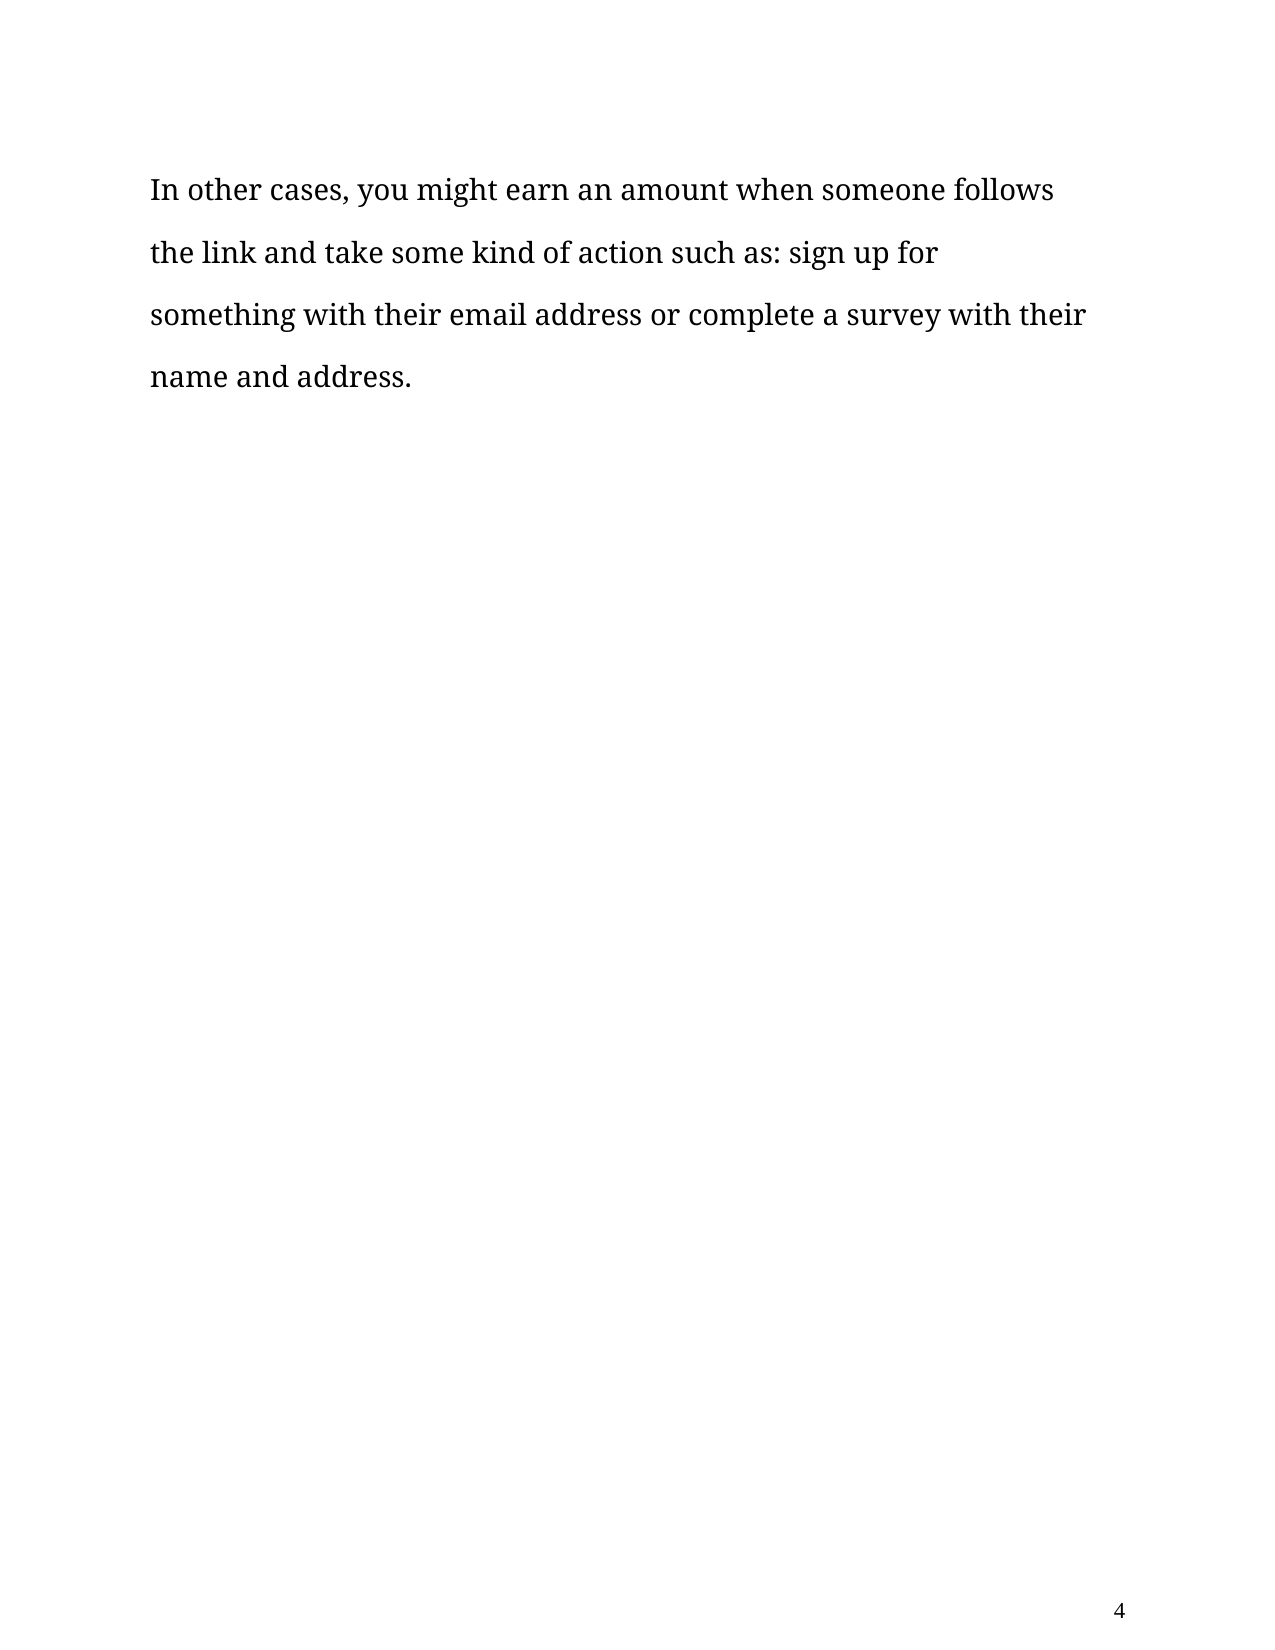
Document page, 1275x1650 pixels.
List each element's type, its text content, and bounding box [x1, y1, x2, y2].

text In other cases, you might earn an amount when someone follows the link and take some kind of action such as: sign up for something with their email address or complete a survey with their name and address. [150, 169, 1092, 396]
